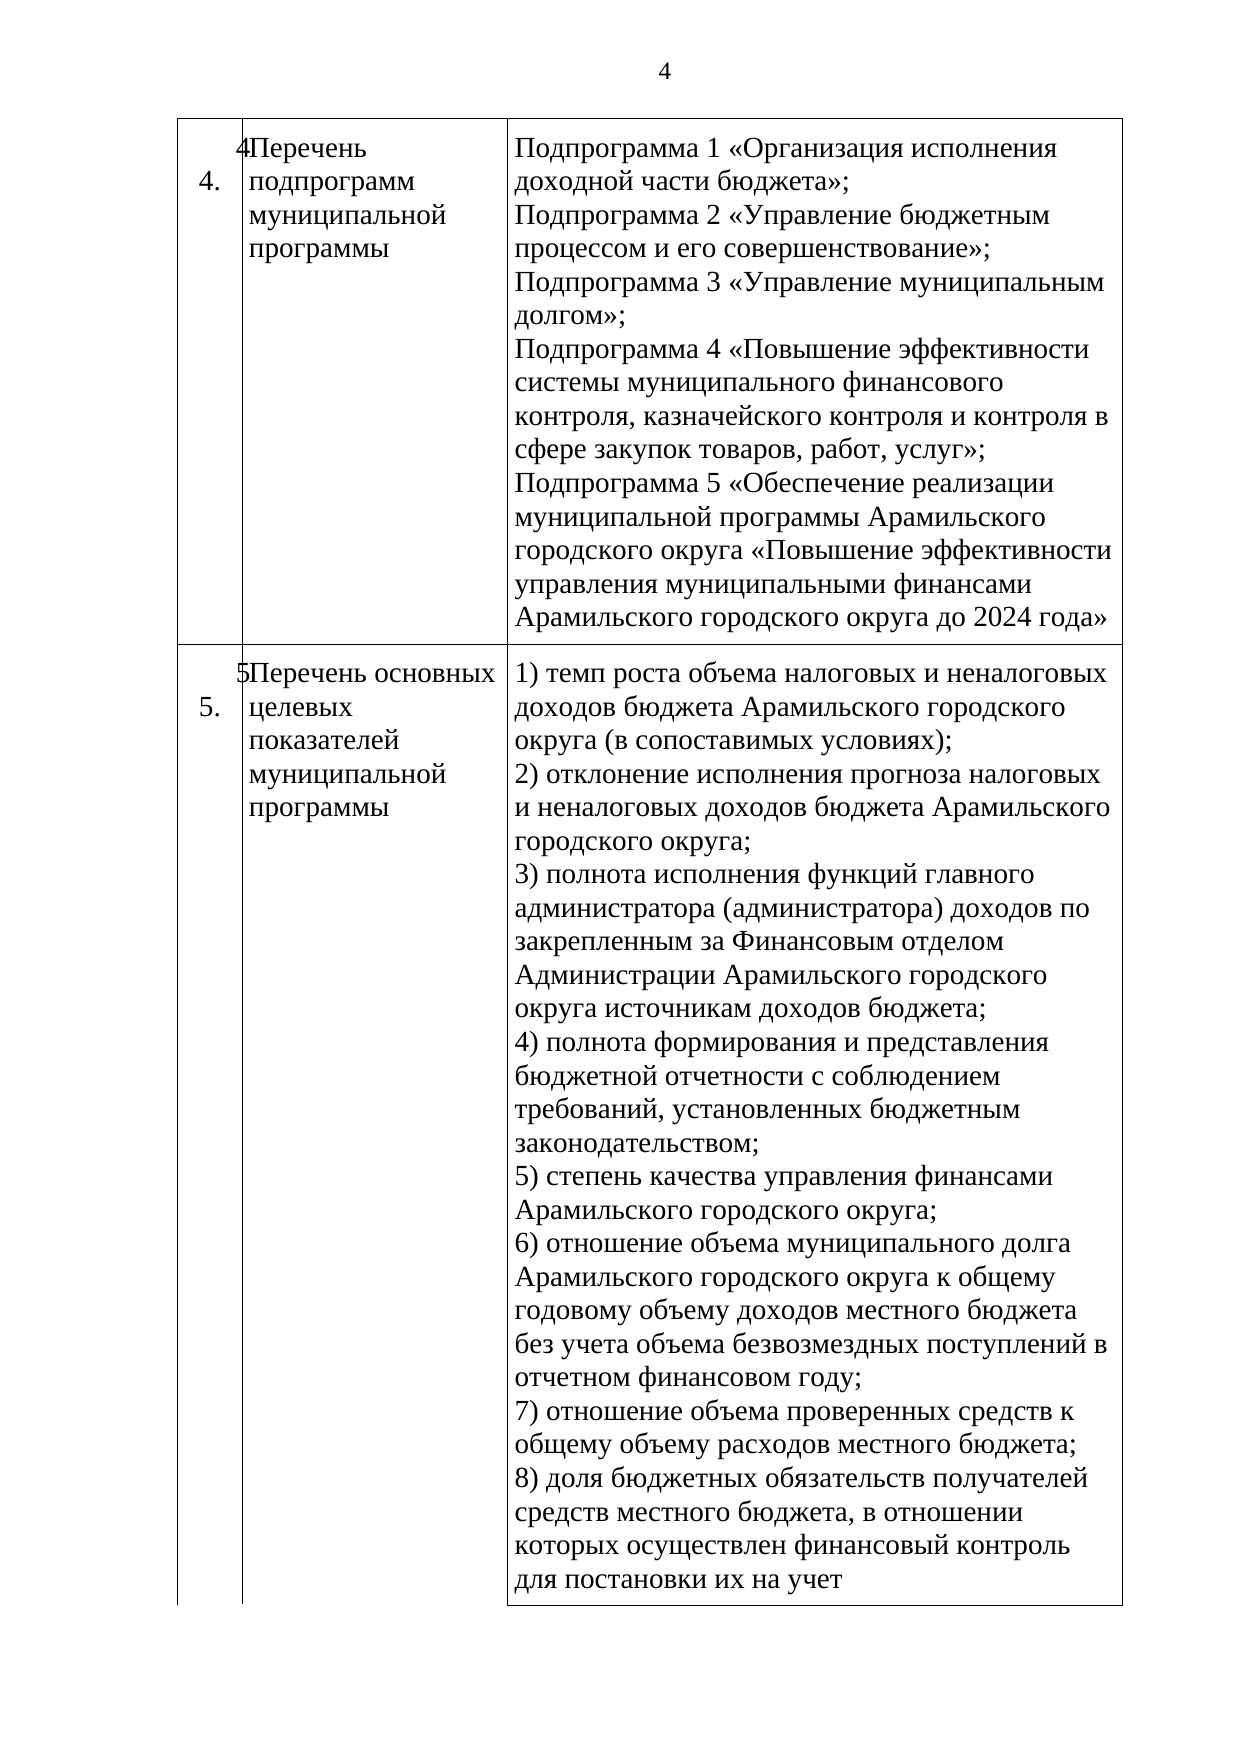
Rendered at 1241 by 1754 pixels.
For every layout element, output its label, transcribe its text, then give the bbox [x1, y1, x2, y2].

table_cell Перечень подпрограмм муниципальной программы [243, 119, 507, 643]
table_cell Подпрограмма 1 «Организация исполнения доходной части бюджета»; Подпрограмма 2 «Управление бюджетным процессом и его совершенствование»; Подпрограмма 3 «Управление муниципальным долгом»; Подпрограмма 4 «Повышение эффективности системы муниципального финансового контроля, казначейского контроля и контроля в сфере закупок товаров, работ, услуг»; Подпрограмма 5 «Обеспечение реализации муниципальной программы Арамильского городского округа «Повышение эффективности управления муниципальными финансами Арамильского городского округа до 2024 года» [508, 119, 1122, 643]
table_cell 55. [178, 645, 242, 1605]
table_cell 44. [178, 119, 242, 643]
table_cell Перечень основных целевых показателей муниципальной программы [242, 645, 507, 1605]
table_cell 1) темп роста объема налоговых и неналоговых доходов бюджета Арамильского городского округа (в сопоставимых условиях); 2) отклонение исполнения прогноза налоговых и неналоговых доходов бюджета Арамильского городского округа; 3) полнота исполнения функций главного администратора (администратора) доходов по закрепленным за Финансовым отделом Администрации Арамильского городского округа источникам доходов бюджета; 4) полнота формирования и представления бюджетной отчетности с соблюдением требований, установленных бюджетным законодательством; 5) степень качества управления финансами Арамильского городского округа; 6) отношение объема муниципального долга Арамильского городского округа к общему годовому объему доходов местного бюджета без учета объема безвозмездных поступлений в отчетном финансовом году; 7) отношение объема проверенных средств к общему объему расходов местного бюджета; 8) доля бюджетных обязательств получателей средств местного бюджета, в отношении которых осуществлен финансовый контроль для постановки их на учет [508, 645, 1122, 1605]
